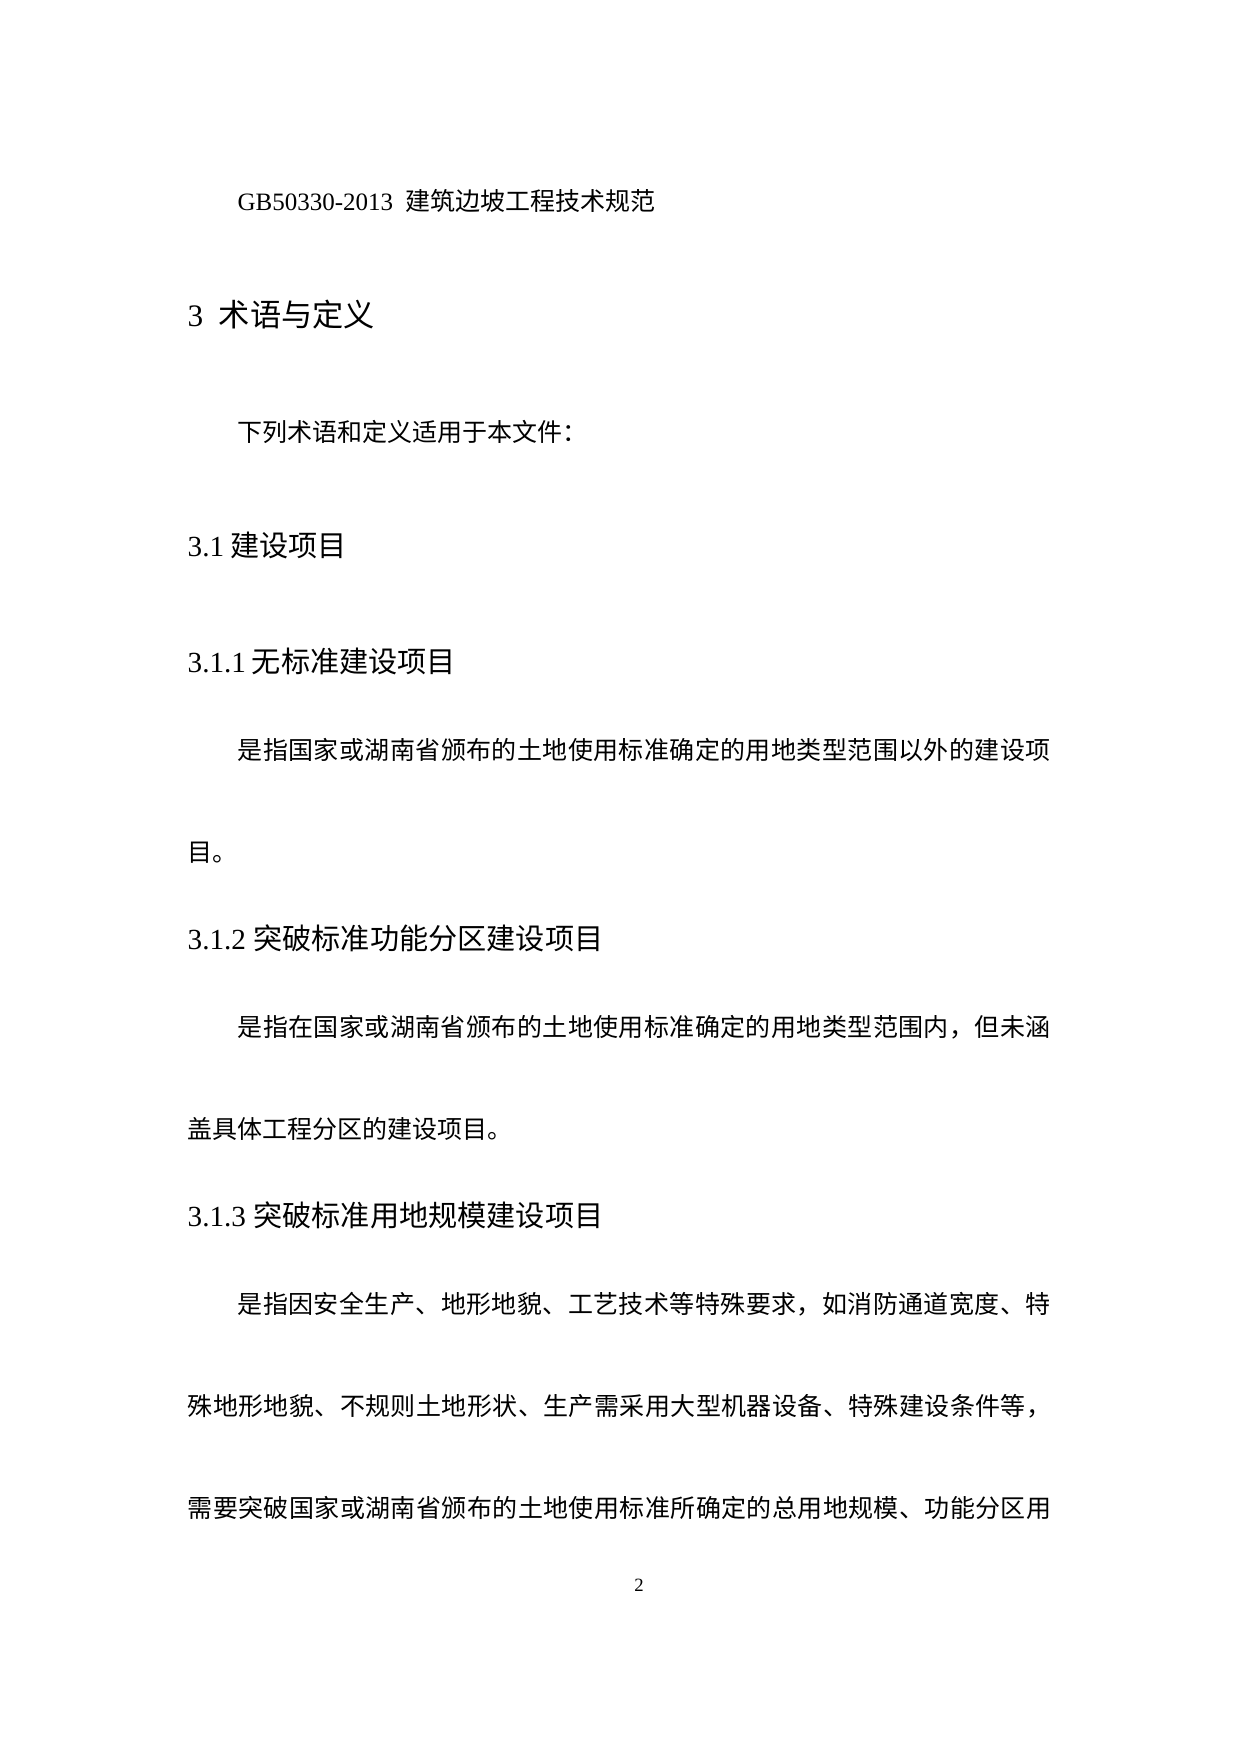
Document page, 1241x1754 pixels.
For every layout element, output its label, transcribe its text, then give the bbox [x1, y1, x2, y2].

subtitle 3.1建设项目 [187, 510, 1053, 578]
text GB50330-2013 建筑边坡工程技术规范 [187, 166, 1053, 234]
subtitle 3.1.1无标准建设项目 [187, 626, 1053, 694]
text 下列术语和定义适用于本文件： [187, 397, 1053, 464]
subtitle 3.1.3 突破标准用地规模建设项目 [187, 1180, 1053, 1248]
text 是指国家或湖南省颁布的土地使用标准确定的用地类型范围以外的建设项目。 [187, 715, 1053, 885]
text 是指在国家或湖南省颁布的土地使用标准确定的用地类型范围内，但未涵盖具体工程分区的建设项目。 [187, 992, 1053, 1162]
subtitle 3 术语与定义 [187, 279, 1053, 347]
subtitle 3.1.2 突破标准功能分区建设项目 [187, 903, 1053, 971]
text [187, 1269, 1053, 1541]
